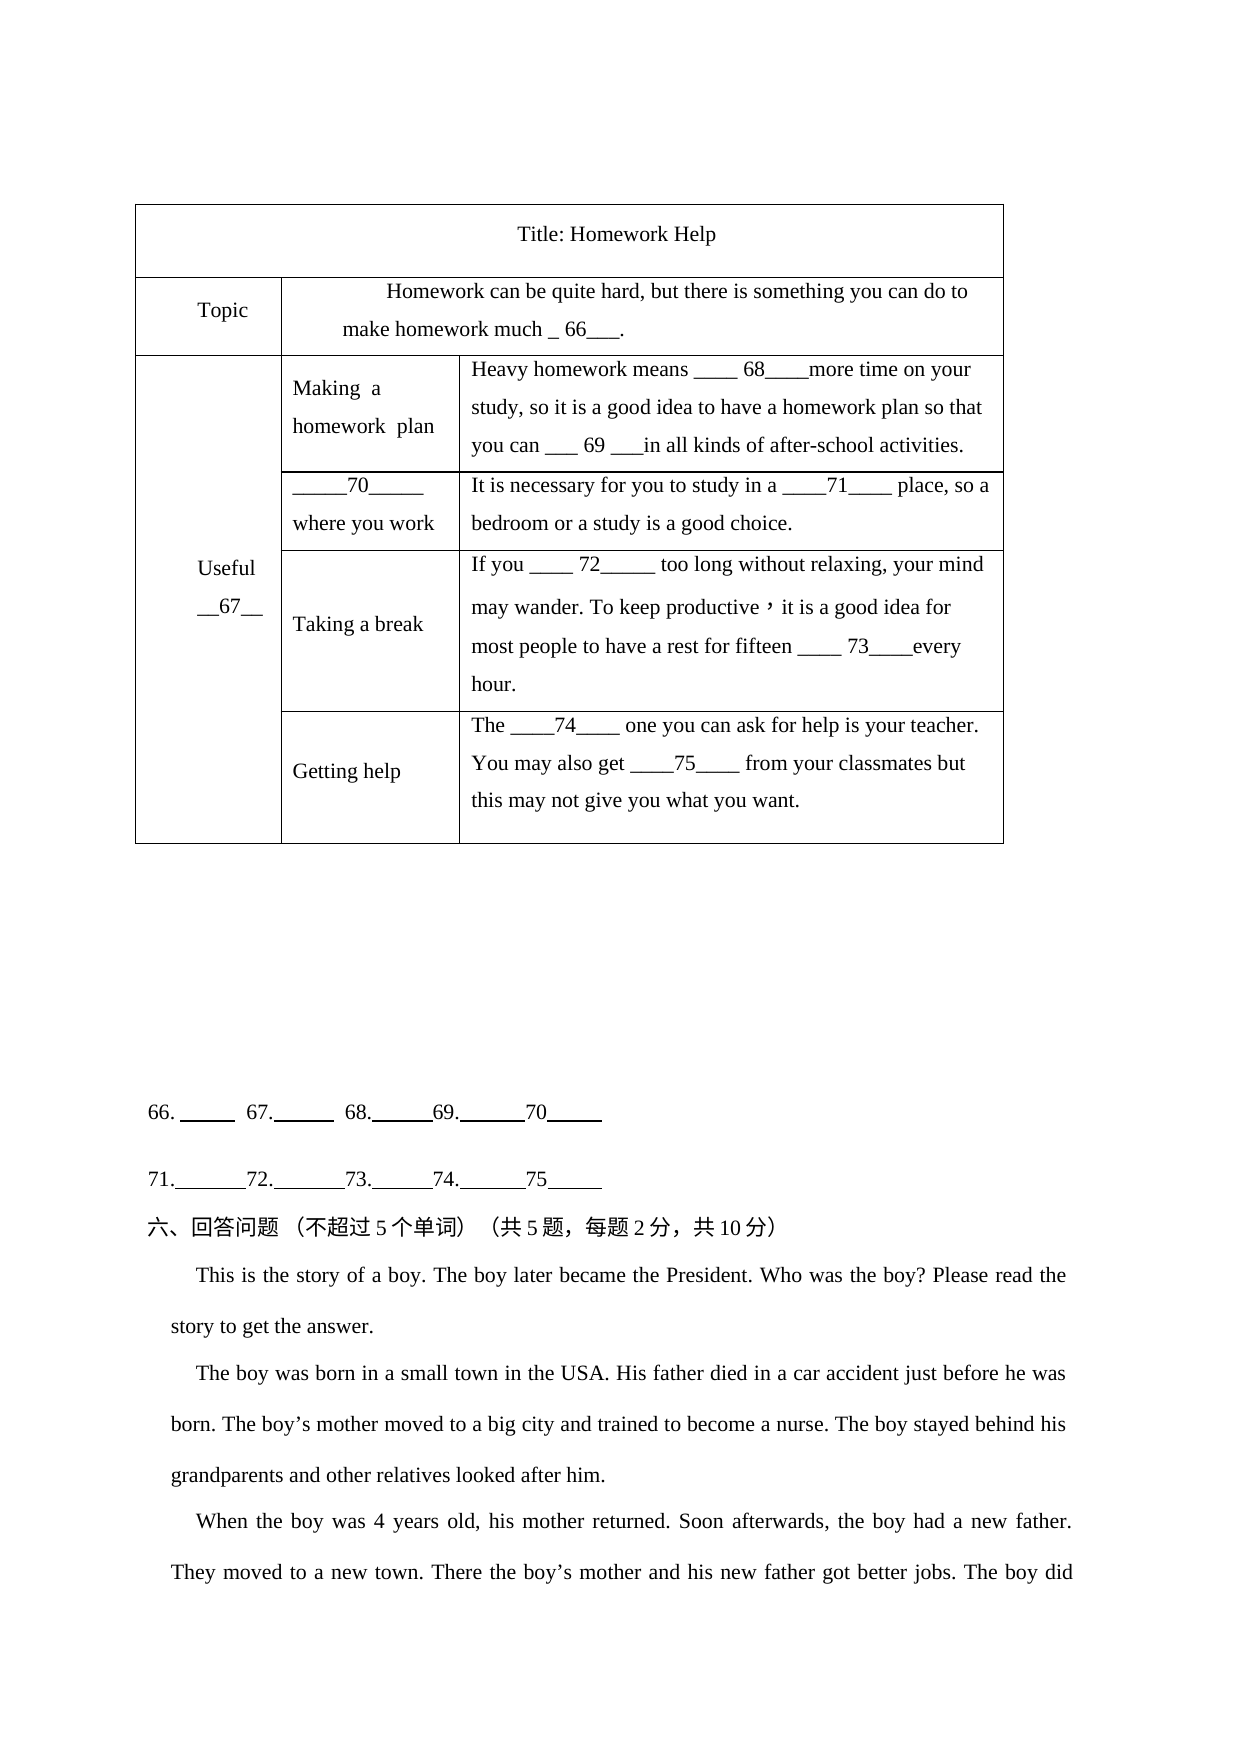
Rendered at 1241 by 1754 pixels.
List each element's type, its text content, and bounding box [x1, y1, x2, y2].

list 67. 68. 69. 70 [148, 1094, 1093, 1128]
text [171, 1504, 1074, 1589]
table_cell It is necessary for you to study in a ____71____ place, so a bedroom or a study is a good choice. [460, 473, 1003, 550]
table_cell Making a homework plan [282, 356, 459, 471]
table_cell Homework can be quite hard, but there is something you can do to make homework much _ 66___. [282, 278, 1003, 355]
table_cell The ____74____ one you can ask for help is your teacher. You may also get ____75____ from your classmates but this may not give you what you want. [460, 712, 1003, 843]
table_cell Topic [136, 278, 281, 355]
text This is the story of a boy. The boy later became the President. Who was the boy? Please read the story to get the answer. [171, 1258, 1069, 1343]
table_cell Taking a break [282, 551, 459, 711]
table_cell _____70_____ where you work [282, 473, 459, 550]
text 71. 72. 73. 74. 75 [148, 1162, 1093, 1196]
table_cell Heavy homework means ____ 68____more time on your study, so it is a good idea to have a homework plan so that you can ___ 69 ___in all kinds of after-school activities. [460, 356, 1003, 471]
table_cell Useful __67__ [136, 356, 281, 843]
table_cell If you ____ 72_____ too long without relaxing, your mind may wander. To keep productive，it is a good idea for most people to have a rest for fifteen ____ 73____every hour. [460, 551, 1003, 711]
text The boy was born in a small town in the USA. His father died in a car accident just before he was born. The boy’s mother moved to a big city and trained to become a nurse. The boy stayed behind his grandparents and other relatives looked after him. [171, 1356, 1069, 1491]
table_cell Getting help [282, 712, 459, 843]
list 回答问题 （不超过5个单词）（共5题，每题2分，共10分） [148, 1208, 1093, 1242]
table_header Title: Homework Help [136, 205, 1003, 277]
